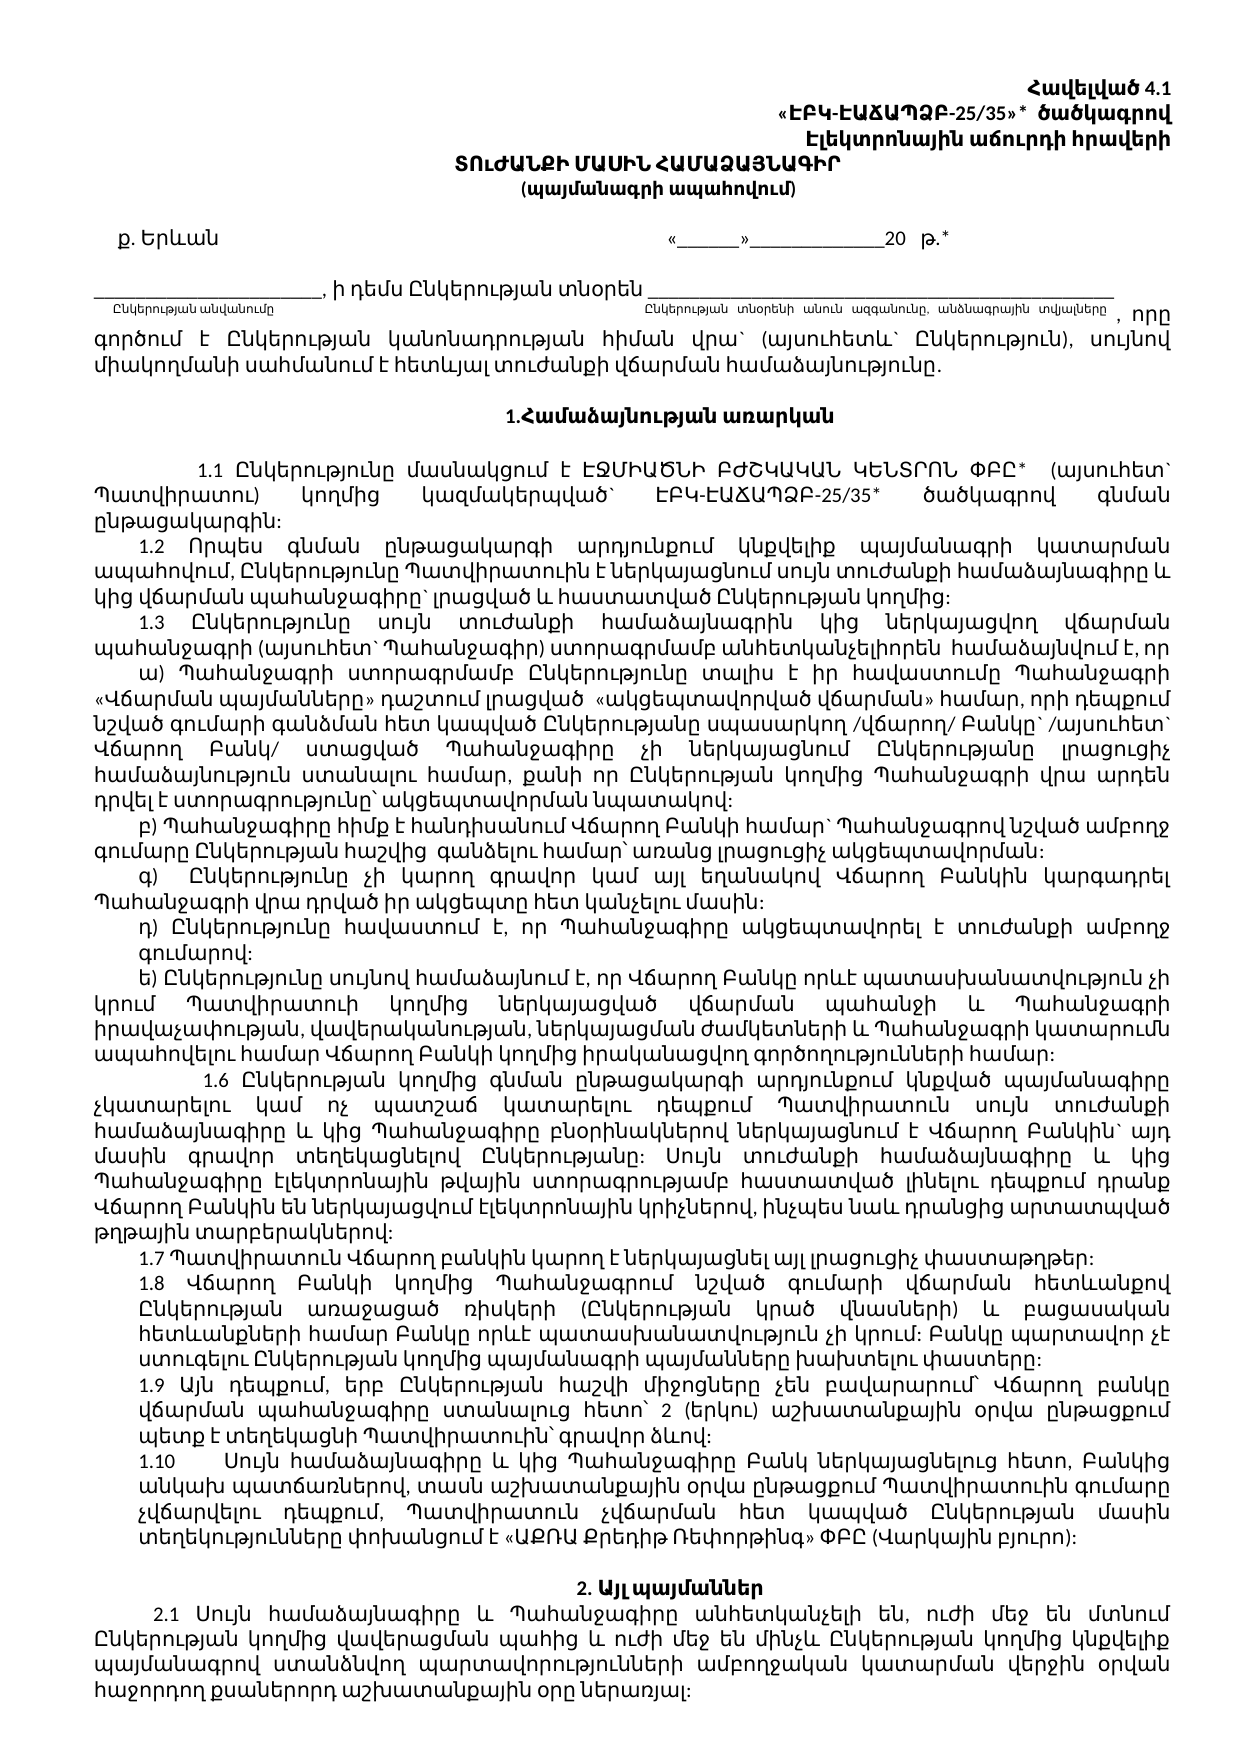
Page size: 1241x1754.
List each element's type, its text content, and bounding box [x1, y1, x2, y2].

text 1.2 Որպես գնման ընթացակարգի արդյունքում կնքվելիք պայմանագրի կատարման ապահովում, Ընկերությունը Պատվիրատուին է ներկայացնում սույն տուժանքի համաձայնագիրը և կից վճարման պահանջագիրը` լրացված և հաստատված Ընկերության կողմից: [94, 533, 1171, 609]
text ա) Պահանջագրի ստորագրմամբ Ընկերությունը տալիս է իր հավաստումը Պահանջագրի «Վճարման պայմանները» դաշտում լրացված «ակցեպտավորված վճարման» համար, որի դեպքում նշված գումարի գանձման հետ կապված Ընկերությանը սպասարկող /վճարող/ Բանկը` /այսուհետ` Վճարող Բանկ/ ստացված Պահանջագիրը չի ներկայացնում Ընկերությանը լրացուցիչ համաձայնություն ստանալու համար, քանի որ Ընկերության կողմից Պահանջագրի վրա արդեն դրվել է ստորագրությունը՝ ակցեպտավորման նպատակով: [94, 660, 1171, 813]
text ______________________, ի դեմս Ընկերության տնօրեն _____________________________________________ [94, 276, 1171, 301]
text 2.1 Սույն համաձայնագիրը և Պահանջագիրը անհետկանչելի են, ուժի մեջ են մտնում Ընկերության կողմից վավերացման պահից և ուժի մեջ են մինչև Ընկերության կողմից կնքվելիք պայմանագրով ստանձնվող պարտավորությունների ամբողջական կատարման վերջին օրվան հաջորդող քսաներորդ աշխատանքային օրը ներառյալ: [94, 1601, 1171, 1702]
text (պայմանագրի ապահովում) [94, 177, 1171, 199]
text 1.8 Վճարող Բանկի կողմից Պահանջագրում նշված գումարի վճարման հետևանքով Ընկերության առաջացած ռիսկերի (Ընկերության կրած վնասների) և բացասական հետևանքների համար Բանկը որևէ պատասխանատվություն չի կրում: Բանկը պարտավոր չէ ստուգելու Ընկերության կողմից պայմանագրի պայմանները խախտելու փաստերը: [138, 1270, 1171, 1372]
text Ընկերության անվանումը Ընկերության տնօրենի անուն ազգանունը, անձնագրային տվյալները , որը գործում է Ընկերության կանոնադրության հիման վրա` (այսուհետև` Ընկերություն), սույնով միակողմանի սահմանում է հետևյալ տուժանքի վճարման համաձայնությունը. [94, 301, 1171, 377]
text Էլեկտրոնային աճուրդի հրավերի [94, 126, 1171, 151]
text գ) Ընկերությունը չի կարող գրավոր կամ այլ եղանակով Վճարող Բանկին կարգադրել Պահանջագրի վրա դրված իր ակցեպտը հետ կանչելու մասին: [94, 864, 1171, 914]
text 1.Համաձայնության առարկան [169, 403, 1171, 428]
text բ) Պահանջագիրը հիմք է հանդիսանում Վճարող Բանկի համար` Պահանջագրով նշված ամբողջ գումարը Ընկերության հաշվից գանձելու համար՝ առանց լրացուցիչ ակցեպտավորման: [94, 813, 1171, 864]
text ք. Երևան «______»_____________20 թ.* [94, 225, 1171, 250]
text 1.1 Ընկերությունը մասնակցում է ԷՋՄԻԱԾՆԻ ԲԺՇԿԱԿԱՆ ԿԵՆՏՐՈՆ ՓԲԸ* (այսուհետ` Պատվիրատու) կողմից կազմակերպված` ԷԲԿ-ԷԱՃԱՊՁԲ-25/35* ծածկագրով գնման ընթացակարգին: [94, 457, 1171, 533]
text 1.9 Այն դեպքում, երբ Ընկերության հաշվի միջոցները չեն բավարարում՝ Վճարող բանկը վճարման պահանջագիրը ստանալուց հետո՝ 2 (երկու) աշխատանքային օրվա ընթացքում պետք է տեղեկացնի Պատվիրատուին՝ գրավոր ձևով: [138, 1372, 1171, 1448]
text 1.7 Պատվիրատուն Վճարող բանկին կարող է ներկայացնել այլ լրացուցիչ փաստաթղթեր: [138, 1245, 1171, 1270]
text 1.6 Ընկերության կողմից գնման ընթացակարգի արդյունքում կնքված պայմանագիրը չկատարելու կամ ոչ պատշաճ կատարելու դեպքում Պատվիրատուն սույն տուժանքի համաձայնագիրը և կից Պահանջագիրը բնօրինակներով ներկայացնում է Վճարող Բանկին` այդ մասին գրավոր տեղեկացնելով Ընկերությանը: Սույն տուժանքի համաձայնագիրը և կից Պահանջագիրը էլեկտրոնային թվային ստորագրությամբ հաստատված լինելու դեպքում դրանք Վճարող Բանկին են ներկայացվում էլեկտրոնային կրիչներով, ինչպես նաև դրանցից արտատպված թղթային տարբերակներով: [94, 1067, 1171, 1245]
text 2. Այլ պայմաններ [169, 1575, 1171, 1601]
text դ) Ընկերությունը հավաստում է, որ Պահանջագիրը ակցեպտավորել է տուժանքի ամբողջ գումարով: [138, 914, 1171, 965]
text «ԷԲԿ-ԷԱՃԱՊՁԲ-25/35»* ծածկագրով [94, 100, 1171, 126]
text 1.3 Ընկերությունը սույն տուժանքի համաձայնագրին կից ներկայացվող վճարման պահանջագրի (այսուհետ` Պահանջագիր) ստորագրմամբ անհետկանչելիորեն համաձայնվում է, որ [94, 609, 1171, 660]
text ե) Ընկերությունը սույնով համաձայնում է, որ Վճարող Բանկը որևէ պատասխանատվություն չի կրում Պատվիրատուի կողմից ներկայացված վճարման պահանջի և Պահանջագրի իրավաչափության, վավերականության, ներկայացման ժամկետների և Պահանջագրի կատարումն ապահովելու համար Վճարող Բանկի կողմից իրականացվող գործողությունների համար: [94, 965, 1171, 1067]
text ՏՈւԺԱՆՔԻ ՄԱՍԻՆ ՀԱՄԱՁԱՅՆԱԳԻՐ [94, 151, 1171, 177]
text 1.10 Սույն համաձայնագիրը և կից Պահանջագիրը Բանկ ներկայացնելուց հետո, Բանկից անկախ պատճառներով, տասն աշխատանքային օրվա ընթացքում Պատվիրատուին գումարը չվճարվելու դեպքում, Պատվիրատուն չվճարման հետ կապված Ընկերության մասին տեղեկությունները փոխանցում է «ԱՔՌԱ Քրեդիթ Ռեփորթինգ» ՓԲԸ (Վարկային բյուրո): [138, 1448, 1171, 1550]
text Հավելված 4.1 [94, 75, 1171, 100]
